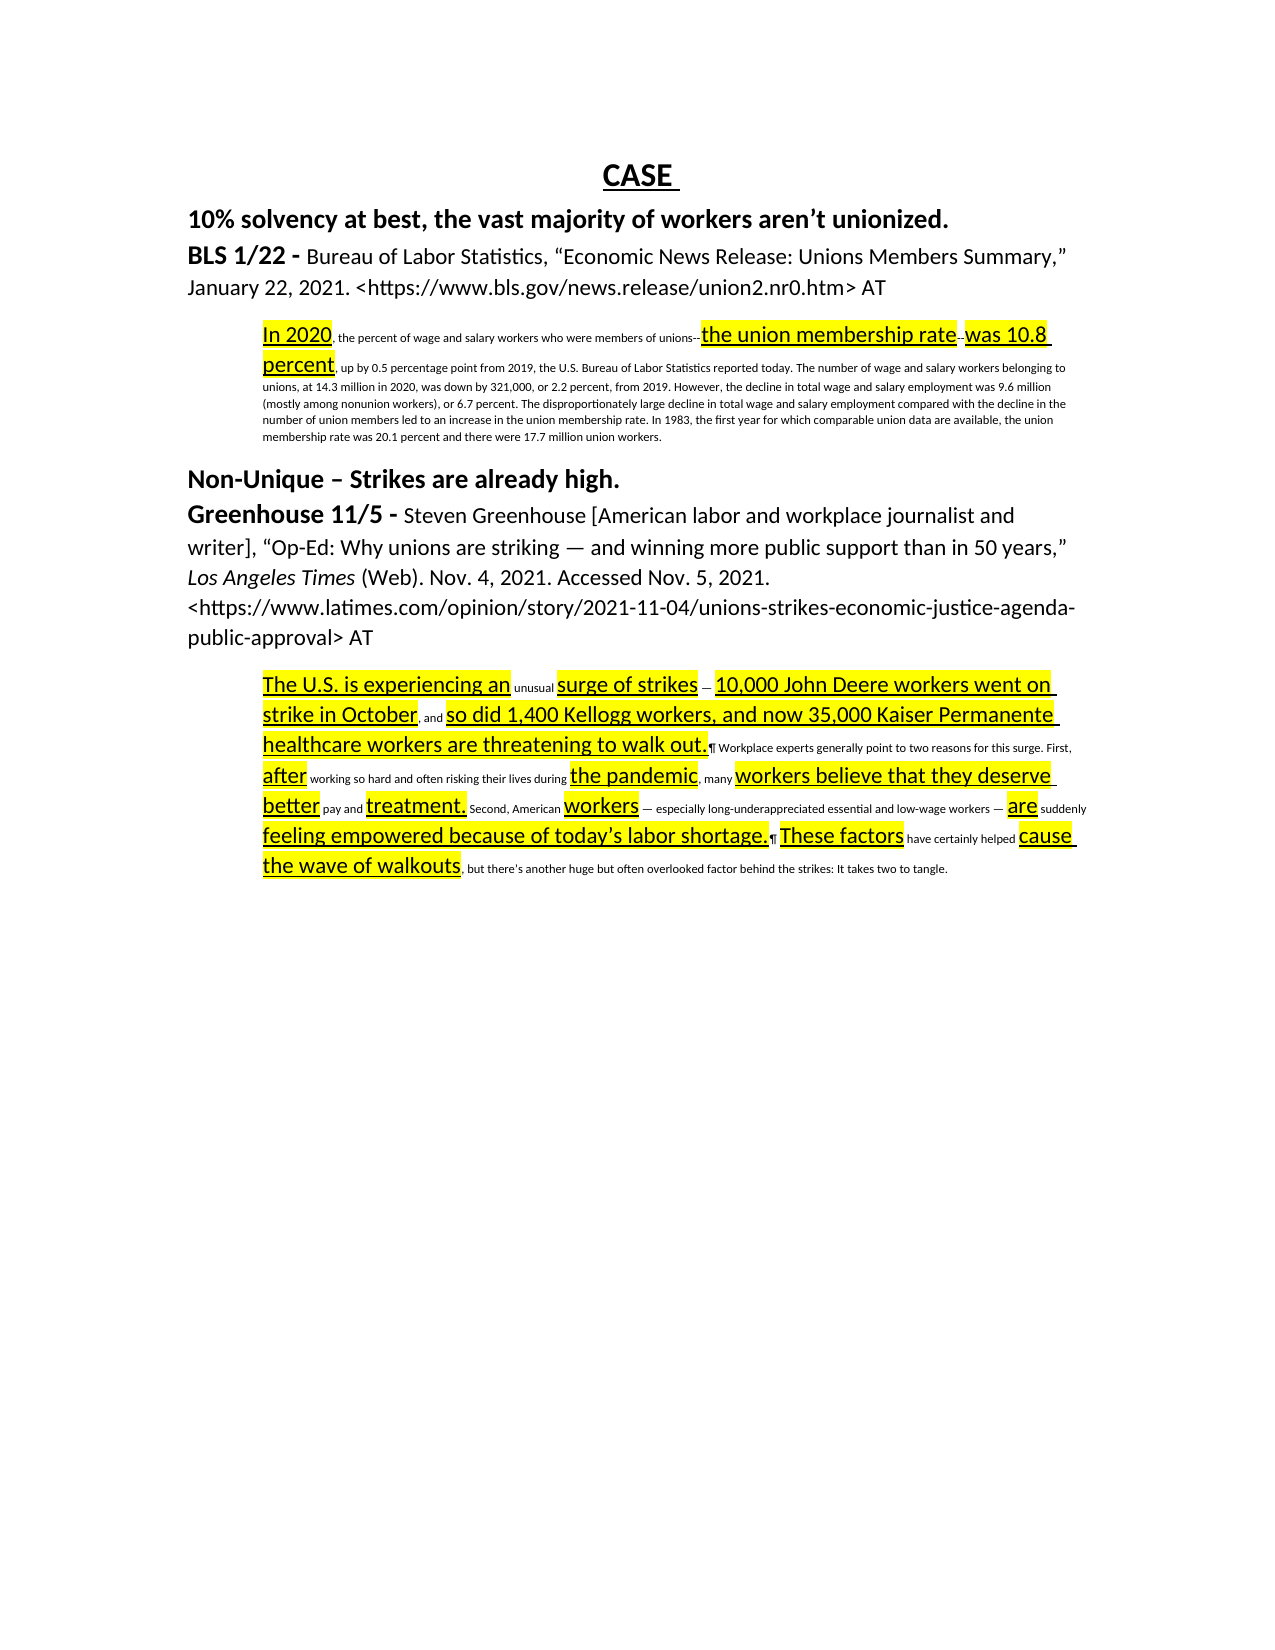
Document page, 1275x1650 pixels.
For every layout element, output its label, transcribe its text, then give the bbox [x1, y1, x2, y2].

text Greenhouse 11/5 - Steven Greenhouse [American labor and workplace journalist and writer], “Op-Ed: Why unions are striking — and winning more public support than in 50 years,” Los Angeles Times (Web). Nov. 4, 2021. Accessed Nov. 5, 2021. <https://www.latimes.com/opinion/story/2021-11-04/unions-strikes-economic-justice-agenda-public-approval> AT [187, 497, 1087, 651]
text BLS 1/22 - Bureau of Labor Statistics, “Economic News Release: Unions Members Summary,” January 22, 2021. <https://www.bls.gov/news.release/union2.nr0.htm> AT [187, 238, 1087, 301]
subtitle Non-Unique – Strikes are already high. [187, 462, 1087, 495]
subtitle 10% solvency at best, the vast majority of workers aren’t unionized. [187, 202, 1087, 235]
text The U.S. is experiencing an unusual surge of strikes — 10,000 John Deere workers went on strike in October, and so did 1,400 Kellogg workers, and now 35,000 Kaiser Permanente healthcare workers are threatening to walk out.¶ Workplace experts generally point to two reasons for this surge. First, after working so hard and often risking their lives during the pandemic, many workers believe that they deserve better pay and treatment. Second, American workers — especially long-underappreciated essential and low-wage workers — are suddenly feeling empowered because of today’s labor shortage.¶ These factors have certainly helped cause the wave of walkouts, but there’s another huge but often overlooked factor behind the strikes: It takes two to tangle. [262, 670, 1087, 879]
subtitle CASE [187, 154, 1087, 195]
text In 2020, the percent of wage and salary workers who were members of unions--the union membership rate--was 10.8 percent, up by 0.5 percentage point from 2019, the U.S. Bureau of Labor Statistics reported today. The number of wage and salary workers belonging to unions, at 14.3 million in 2020, was down by 321,000, or 2.2 percent, from 2019. However, the decline in total wage and salary employment was 9.6 million (mostly among nonunion workers), or 6.7 percent. The disproportionately large decline in total wage and salary employment compared with the decline in the number of union members led to an increase in the union membership rate. In 1983, the first year for which comparable union data are available, the union membership rate was 20.1 percent and there were 17.7 million union workers. [262, 320, 1087, 444]
